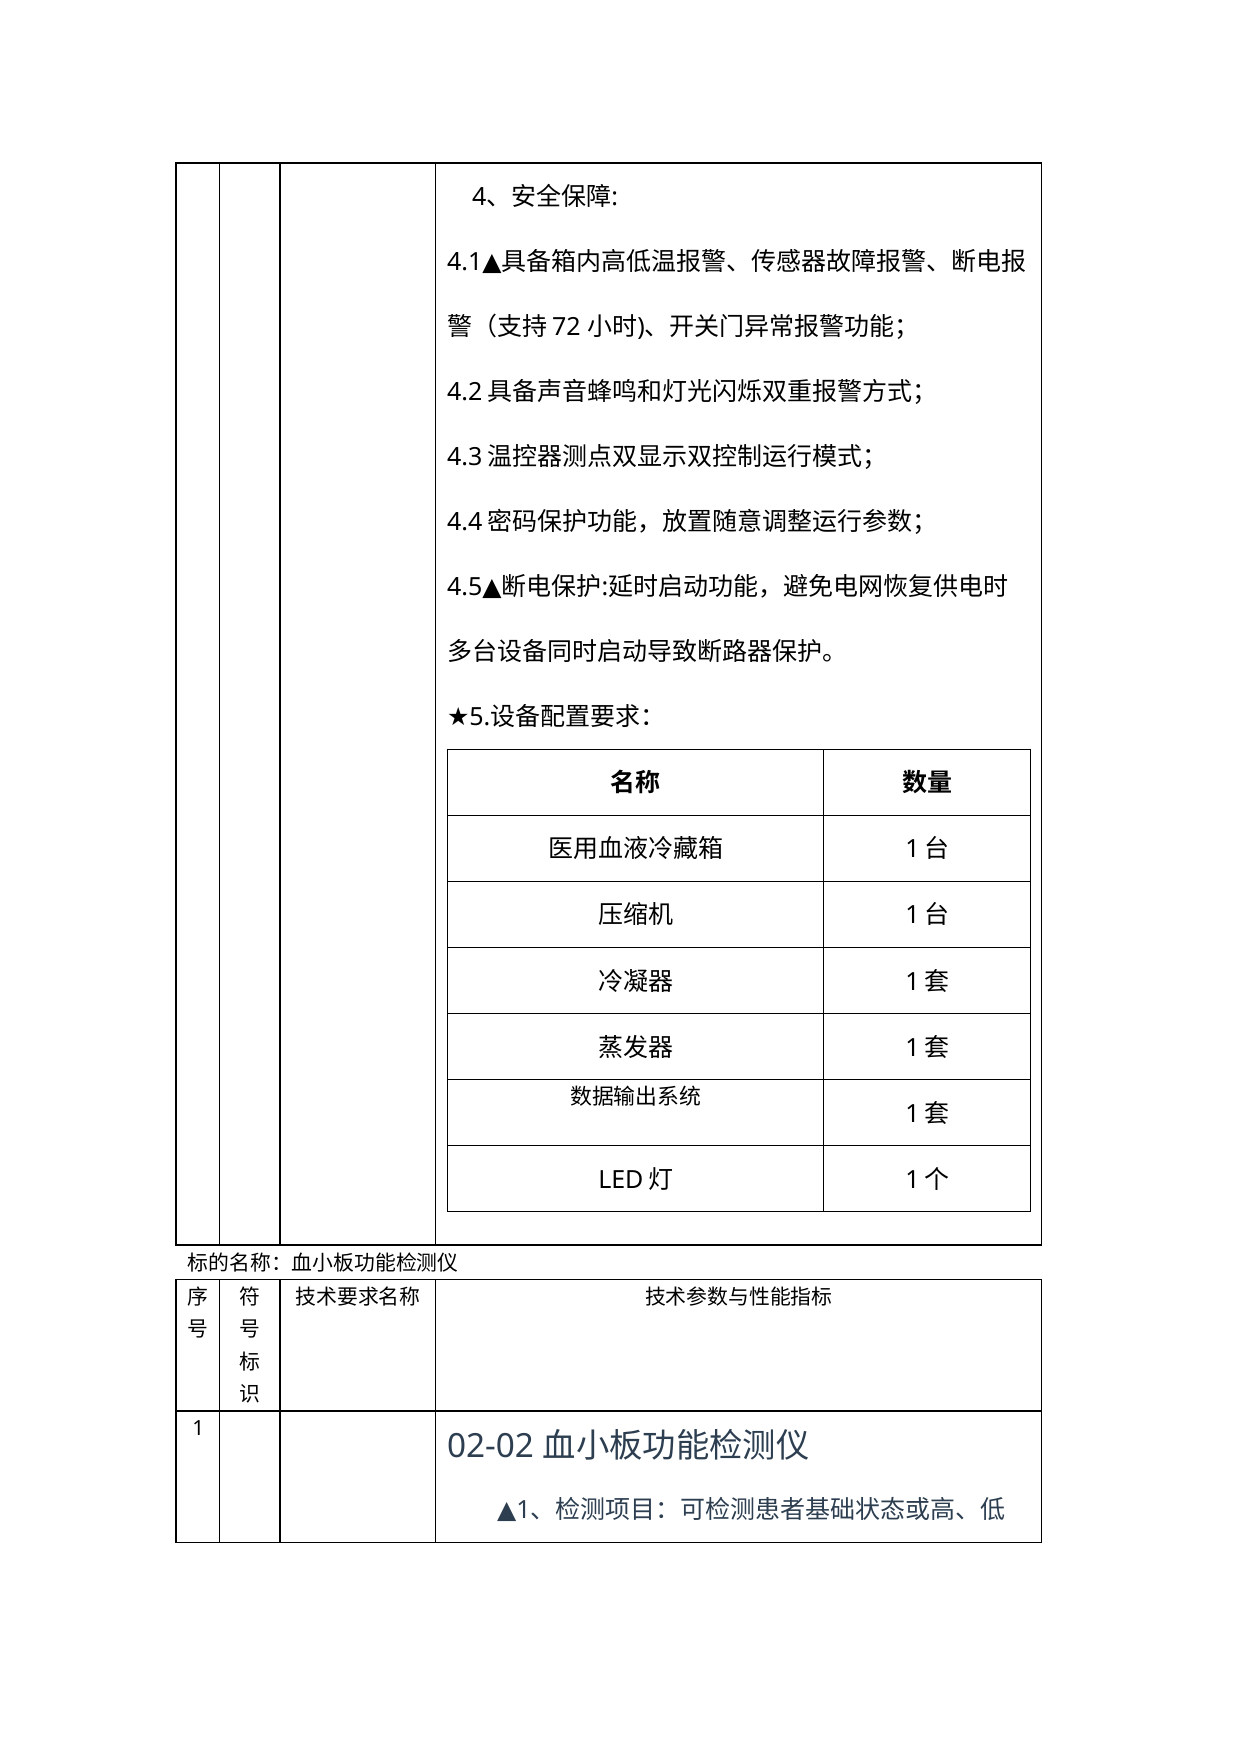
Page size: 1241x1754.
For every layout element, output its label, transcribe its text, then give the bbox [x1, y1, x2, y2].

table_header 技术参数与性能指标 [436, 1280, 1041, 1410]
table_cell [220, 1412, 279, 1542]
table_header 序号 [177, 1280, 219, 1410]
text 标的名称：血小板功能检测仪 [187, 1246, 1053, 1278]
table_cell [220, 164, 279, 1244]
table_cell 1 [177, 1412, 219, 1542]
table_header 技术要求名称 [281, 1280, 435, 1410]
table_header 符号标识 [220, 1280, 279, 1410]
table_cell [281, 1412, 435, 1542]
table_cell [436, 164, 1041, 1244]
table_cell 1 [177, 164, 219, 1244]
table_cell [281, 164, 435, 1244]
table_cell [436, 1412, 1041, 1542]
